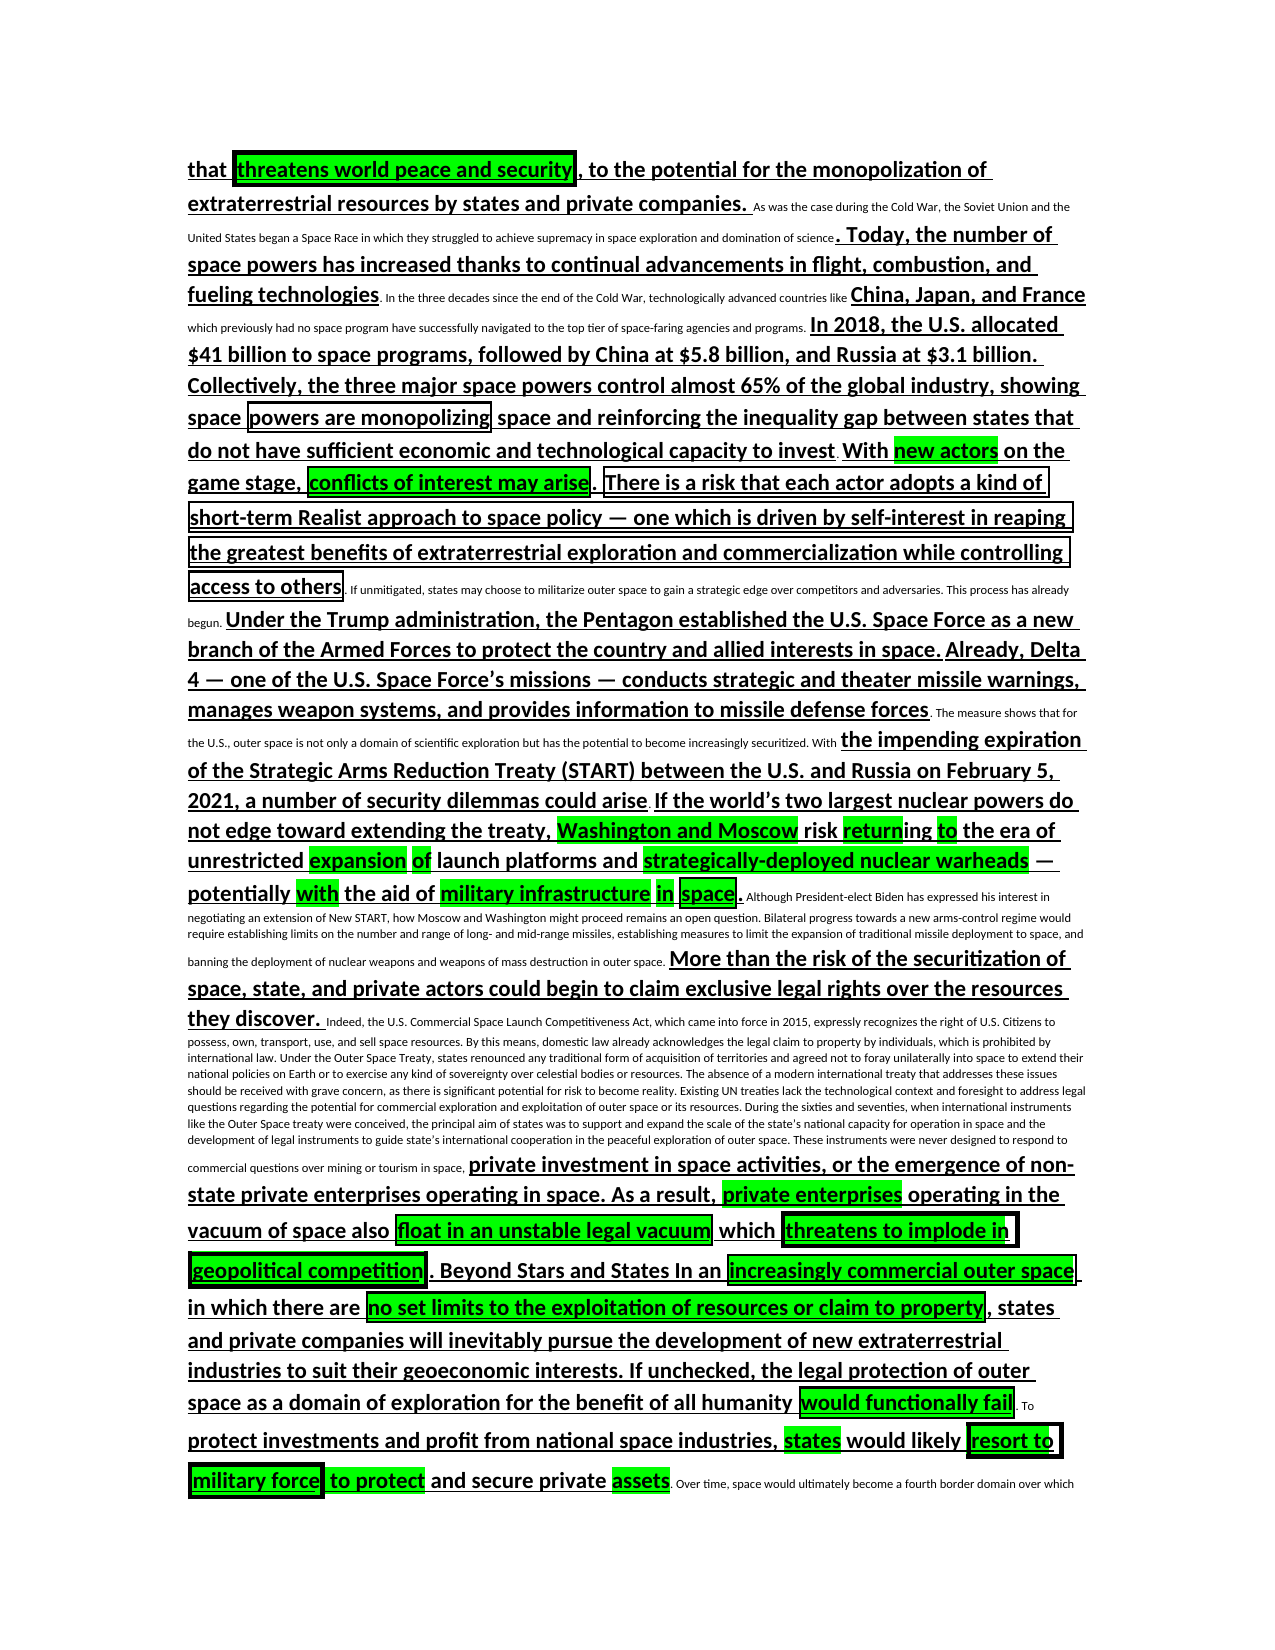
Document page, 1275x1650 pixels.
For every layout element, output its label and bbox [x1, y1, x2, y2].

text [187, 150, 1087, 1499]
